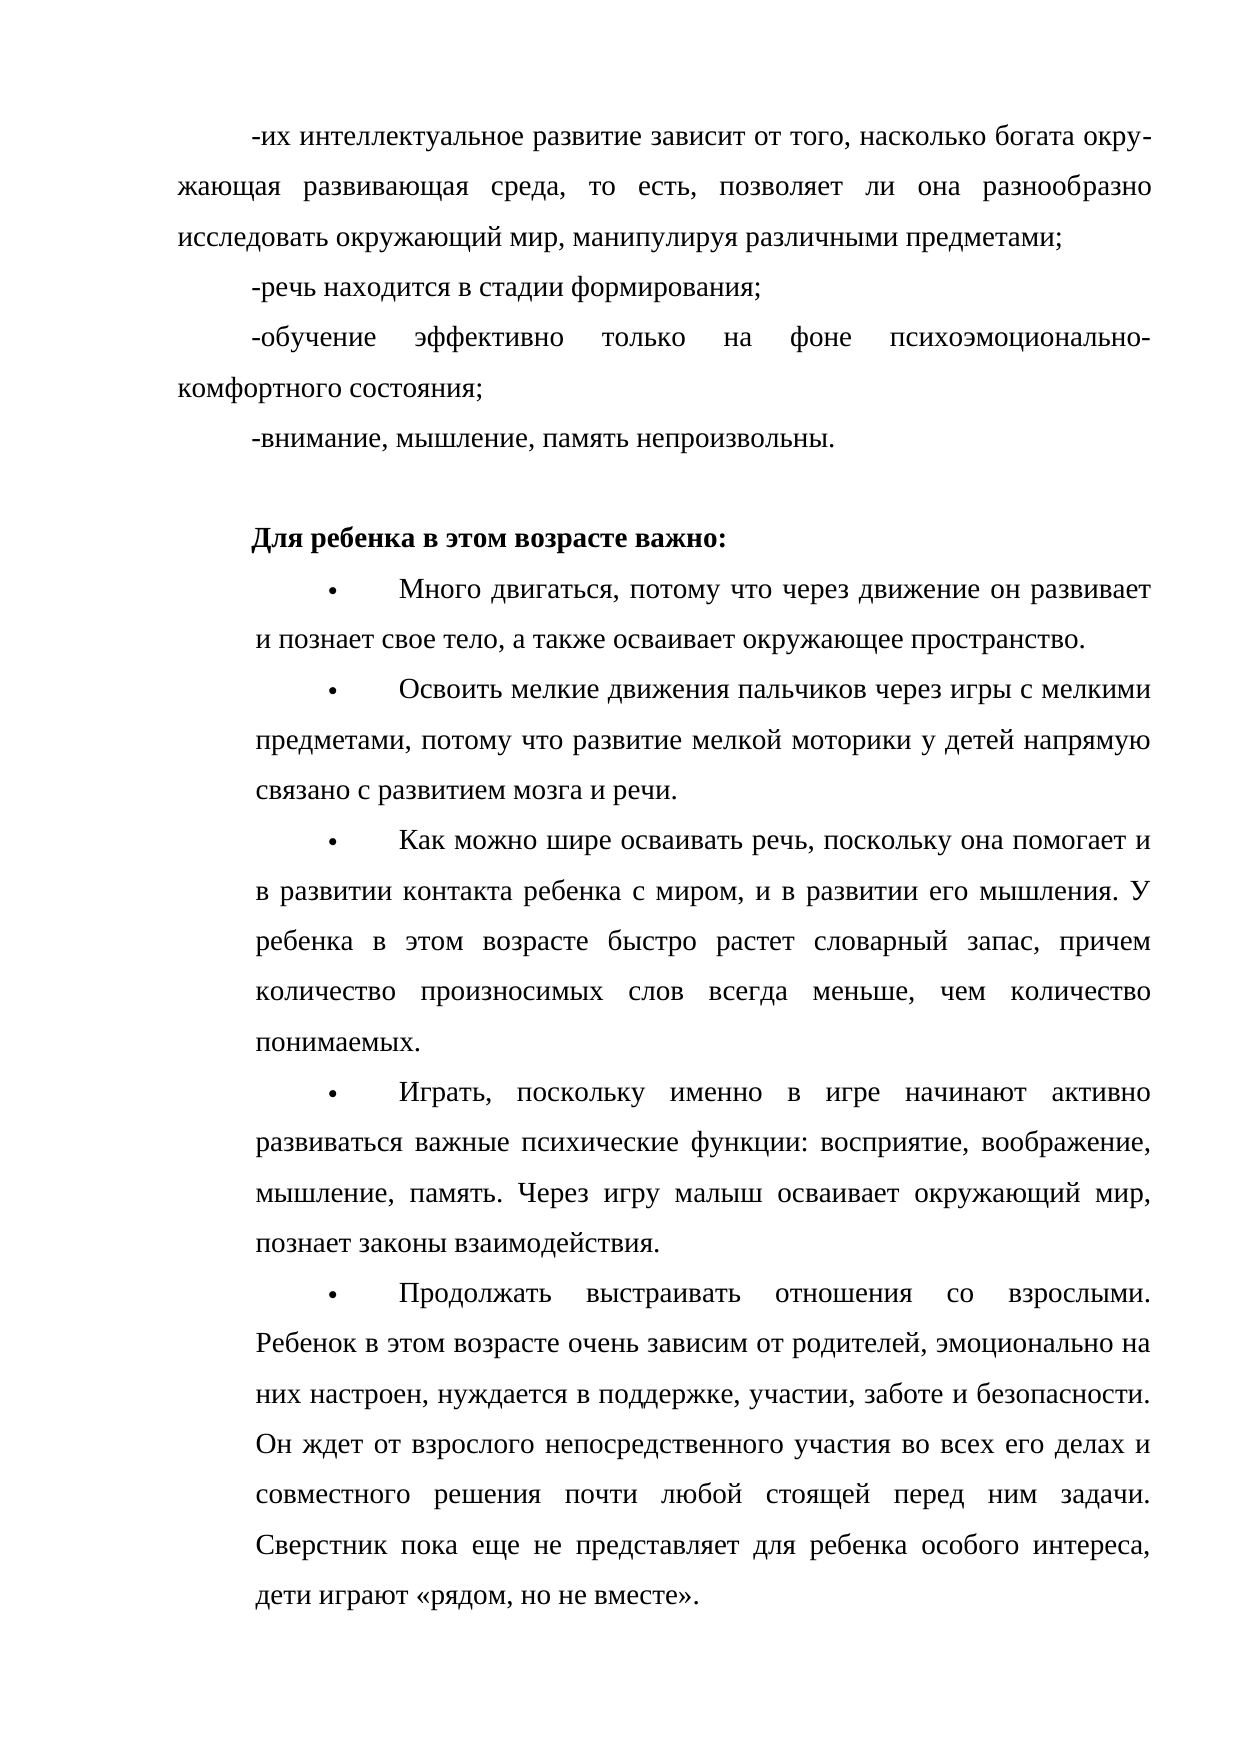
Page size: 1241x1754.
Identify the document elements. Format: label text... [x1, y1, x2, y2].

list Играть, поскольку именно в игре начинают активно развиваться важные психические функции: восприятие, воображение, мышление, память. Через игру малыш осваивает окружающий мир, познает законы взаимодействия. [255, 1074, 1152, 1258]
text Для ребенка в этом возрасте важно: [177, 521, 1152, 554]
text -внимание, мышление, память непроизвольны. [177, 420, 1152, 453]
text -их интеллектуальное развитие зависит от того, насколько богата окружающая развивающая среда, то есть, позволяет ли она разнообразно исследовать окружающий мир, манипулируя различными предметами; [177, 118, 1152, 252]
list Как можно шире осваивать речь, поскольку она помогает и в развитии контакта ребенка с миром, и в развитии его мышления. У ребенка в этом возрасте быстро растет словарный запас, причем количество произносимых слов всегда меньше, чем количество понимаемых. [255, 822, 1152, 1057]
list Продолжать выстраивать отношения со взрослыми. Ребенок в этом возрасте очень зависим от родителей, эмоционально на них настроен, нуждается в поддержке, участии, заботе и безопасности. Он ждет от взрослого непосредственного участия во всех его делах и совместного решения почти любой стоящей перед ним задачи. Сверстник пока еще не представляет для ребенка особого интереса, дети играют «рядом, но не вместе». [255, 1275, 1152, 1611]
text -речь находится в стадии формирования; [177, 269, 1152, 303]
list Освоить мелкие движения пальчиков через игры с мелкими предметами, потому что развитие мелкой моторики у детей напрямую связано с развитием мозга и речи. [255, 672, 1152, 806]
list Много двигаться, потому что через движение он развивает и познает свое тело, а также осваивает окружающее пространство. [255, 571, 1152, 655]
text -обучение эффективно только на фоне психоэмоционально- комфортного состояния; [177, 319, 1152, 403]
